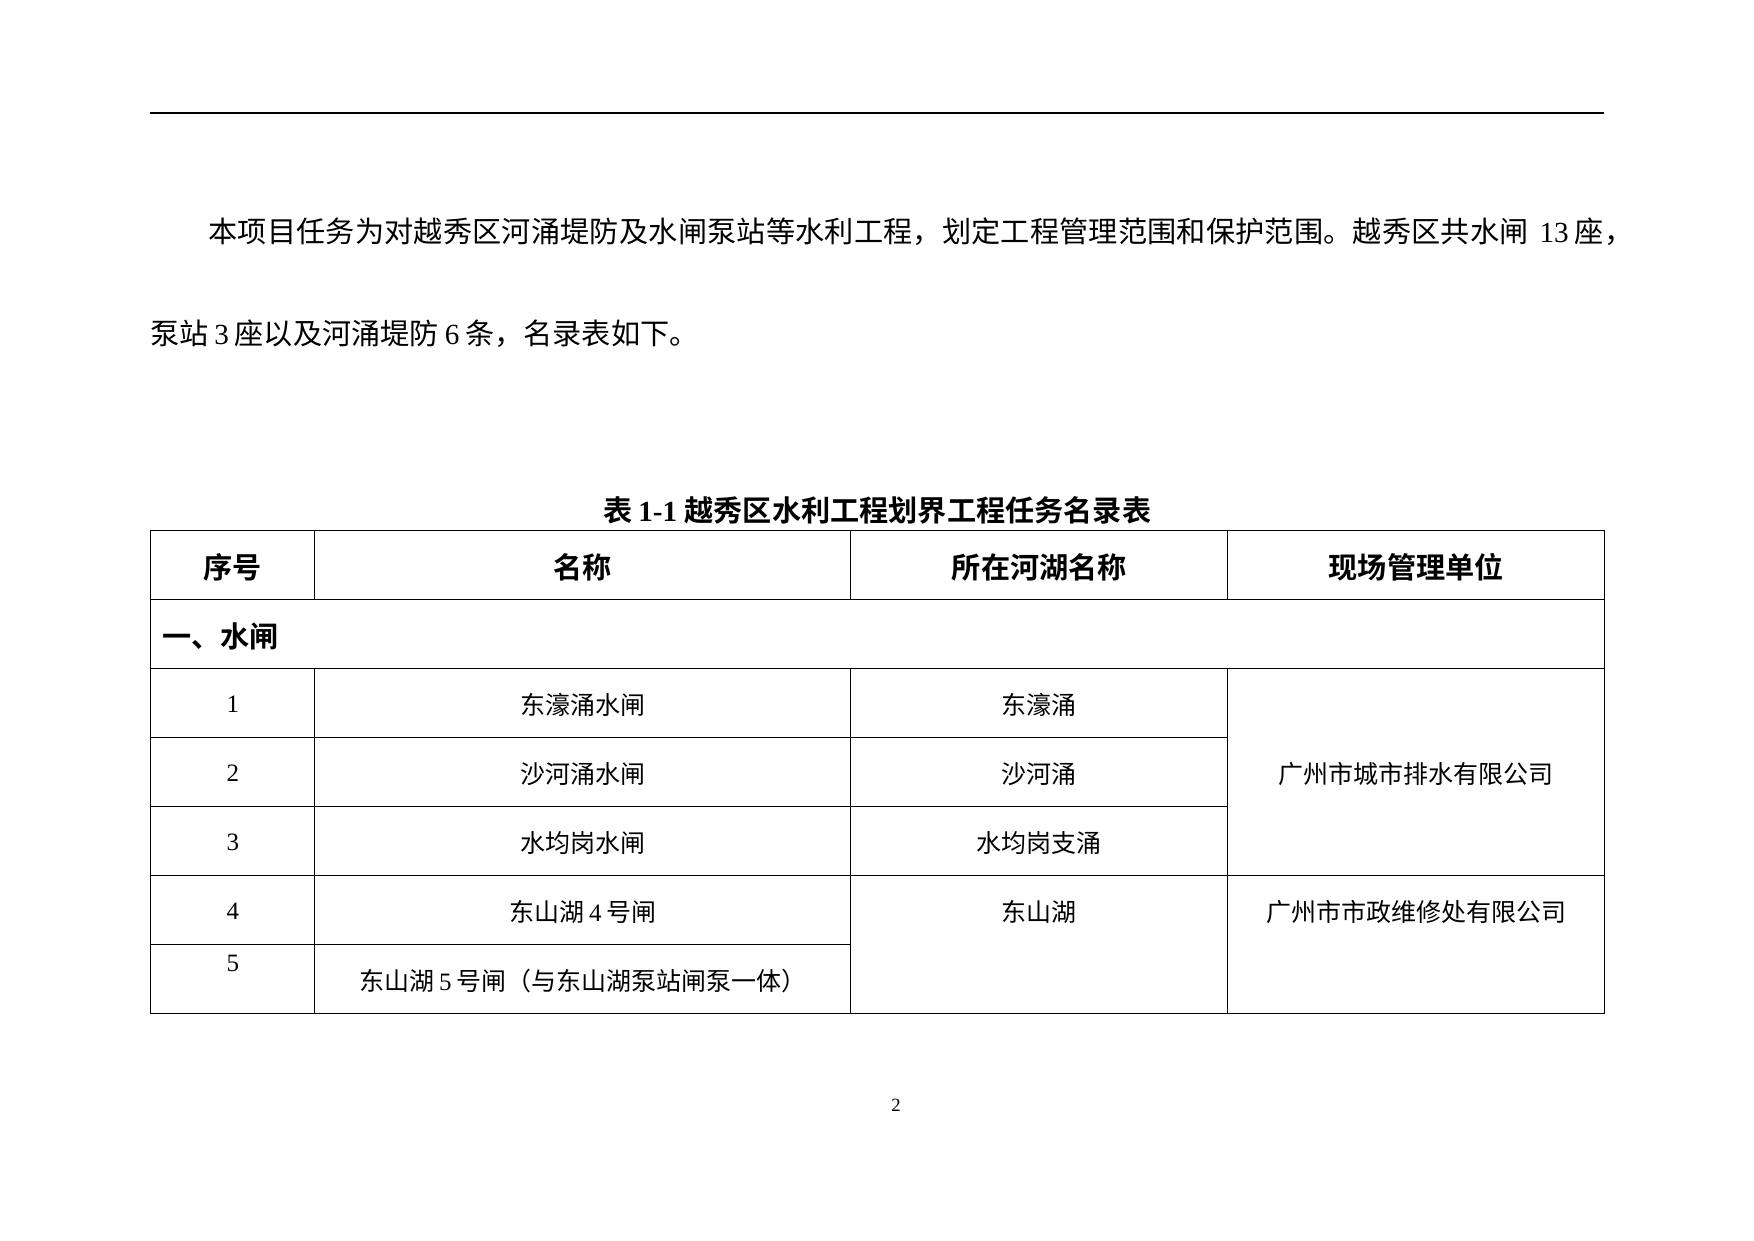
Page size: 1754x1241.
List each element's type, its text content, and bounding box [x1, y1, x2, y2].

table_cell 4 [151, 876, 314, 944]
text 本项目任务为对越秀区河涌堤防及水闸泵站等水利工程，划定工程管理范围和保护范围。越秀区共水闸13座，泵站3座以及河涌堤防6条，名录表如下。 [150, 196, 1604, 365]
table_header 现场管理单位 [1228, 531, 1604, 599]
table_cell 1 [151, 669, 314, 737]
table_cell 东山湖4号闸 [315, 876, 850, 944]
table_cell 广州市市政维修处有限公司 [1228, 876, 1604, 1013]
table_cell 水均岗支涌 [851, 807, 1227, 875]
table_cell 沙河涌水闸 [315, 738, 850, 806]
table_cell 5 [151, 945, 314, 1013]
table_cell 沙河涌 [851, 738, 1227, 806]
table_cell 一、水闸 [151, 600, 1604, 668]
table_header 序号 [151, 531, 314, 599]
table_header 所在河湖名称 [851, 531, 1227, 599]
table_cell 东山湖 [851, 876, 1227, 1013]
table_cell 广州市城市排水有限公司 [1228, 669, 1604, 875]
table_cell 2 [151, 738, 314, 806]
text 表1-1 越秀区水利工程划界工程任务名录表 [150, 488, 1604, 530]
table_cell 东濠涌水闸 [315, 669, 850, 737]
table_cell 3 [151, 807, 314, 875]
table_cell 东山湖5号闸（与东山湖泵站闸泵一体） [315, 945, 850, 1013]
table_cell 水均岗水闸 [315, 807, 850, 875]
table_cell 东濠涌 [851, 669, 1227, 737]
table_header 名称 [315, 531, 850, 599]
